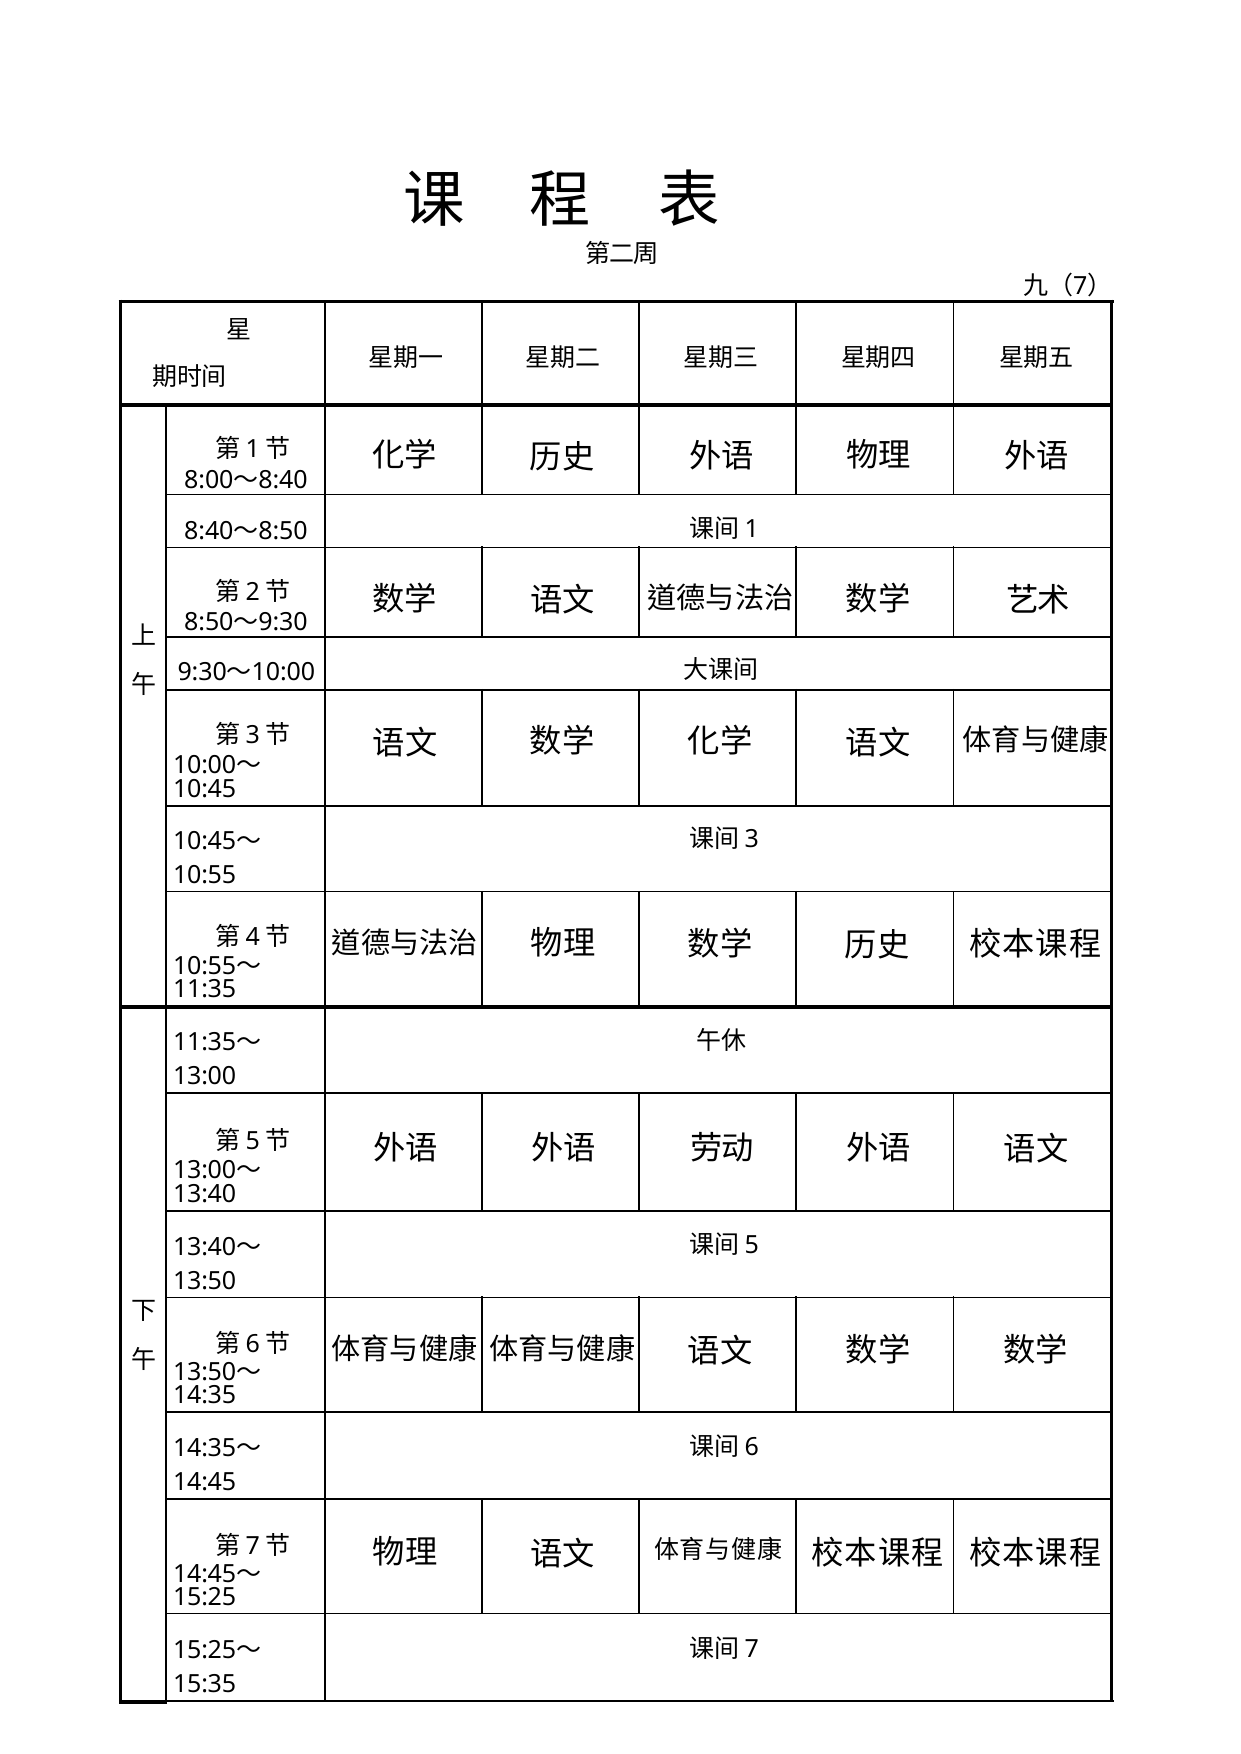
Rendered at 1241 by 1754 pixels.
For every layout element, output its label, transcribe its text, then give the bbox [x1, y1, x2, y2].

table_cell 化学 [640, 691, 795, 805]
table_cell 体育与健康 [326, 1298, 481, 1411]
table_cell 课间7 [326, 1614, 1110, 1700]
table_cell 校本课程 [797, 1500, 953, 1612]
table_cell 劳动 [640, 1094, 795, 1210]
table_cell 艺术 [954, 548, 1110, 636]
text 课 程 表 [403, 159, 1116, 237]
table_header 星期一 [326, 303, 481, 403]
table_cell 第4节 10:55～11:35 [167, 892, 324, 1005]
table_cell 13:40～13:50 [167, 1212, 324, 1296]
table_cell 外语 [640, 407, 795, 493]
table_cell 校本课程 [954, 1500, 1110, 1612]
table_cell 历史 [483, 407, 638, 493]
table_cell 外语 [797, 1094, 953, 1210]
table_header 星期四 [797, 303, 953, 403]
table_cell 15:25～15:35 [167, 1614, 324, 1700]
table_cell 9:30～10:00 [167, 638, 324, 689]
table_cell 校本课程 [954, 892, 1110, 1005]
table_cell 体育与健康 [954, 691, 1110, 805]
table_cell 外语 [483, 1094, 638, 1210]
table_cell 物理 [483, 892, 638, 1005]
table_cell 午休 [326, 1009, 1110, 1092]
table_cell 道德与法治 [640, 548, 795, 636]
table_cell 语文 [954, 1094, 1110, 1210]
table_cell 语文 [640, 1298, 795, 1411]
table_cell 外语 [954, 407, 1110, 493]
table_cell 数学 [954, 1298, 1110, 1411]
table_cell 第7节 14:45～15:25 [167, 1500, 324, 1612]
table_cell 第3节 10:00～10:45 [167, 691, 324, 805]
table_cell 语文 [797, 691, 953, 805]
table_cell 第5节 13:00～13:40 [167, 1094, 324, 1210]
table_cell 数学 [640, 892, 795, 1005]
table_cell 数学 [797, 548, 953, 636]
table_cell 8:40～8:50 [167, 495, 324, 546]
table_header 星期五 [954, 303, 1110, 403]
table_cell 课间5 [326, 1212, 1110, 1296]
table_cell 大课间 [326, 638, 1110, 689]
table_cell 历史 [797, 892, 953, 1005]
table_header 星期三 [640, 303, 795, 403]
table_cell 14:35～14:45 [167, 1413, 324, 1498]
table_cell 数学 [797, 1298, 953, 1411]
table_cell 课间3 [326, 807, 1110, 891]
table_cell 道德与法治 [326, 892, 481, 1005]
table_cell 下 午 [122, 1009, 165, 1700]
table_cell 外语 [326, 1094, 481, 1210]
table_cell 10:45～10:55 [167, 807, 324, 891]
table_cell 化学 [326, 407, 481, 493]
table_cell 物理 [326, 1500, 481, 1612]
table_cell 11:35～13:00 [167, 1009, 324, 1092]
table_cell 上 午 [122, 407, 165, 1005]
text 第二周 [585, 237, 1116, 269]
table_cell 第2节 8:50～9:30 [167, 548, 324, 636]
table_cell 体育与健康 [483, 1298, 638, 1411]
table_cell 数学 [483, 691, 638, 805]
table_cell 物理 [797, 407, 953, 493]
table_cell 数学 [326, 548, 481, 636]
table_cell 课间1 [326, 495, 1110, 546]
table_header 星期二 [483, 303, 638, 403]
table_header 星期时间 [122, 303, 324, 403]
table_cell 语文 [483, 1500, 638, 1612]
text 九（7） [120, 273, 1112, 299]
table_cell 语文 [483, 548, 638, 636]
table_cell 课间6 [326, 1413, 1110, 1498]
table_cell 第6节 13:50～14:35 [167, 1298, 324, 1411]
table_cell 第1节 8:00～8:40 [167, 407, 324, 493]
table_cell 体育与健康 [640, 1500, 795, 1612]
table_cell 语文 [326, 691, 481, 805]
